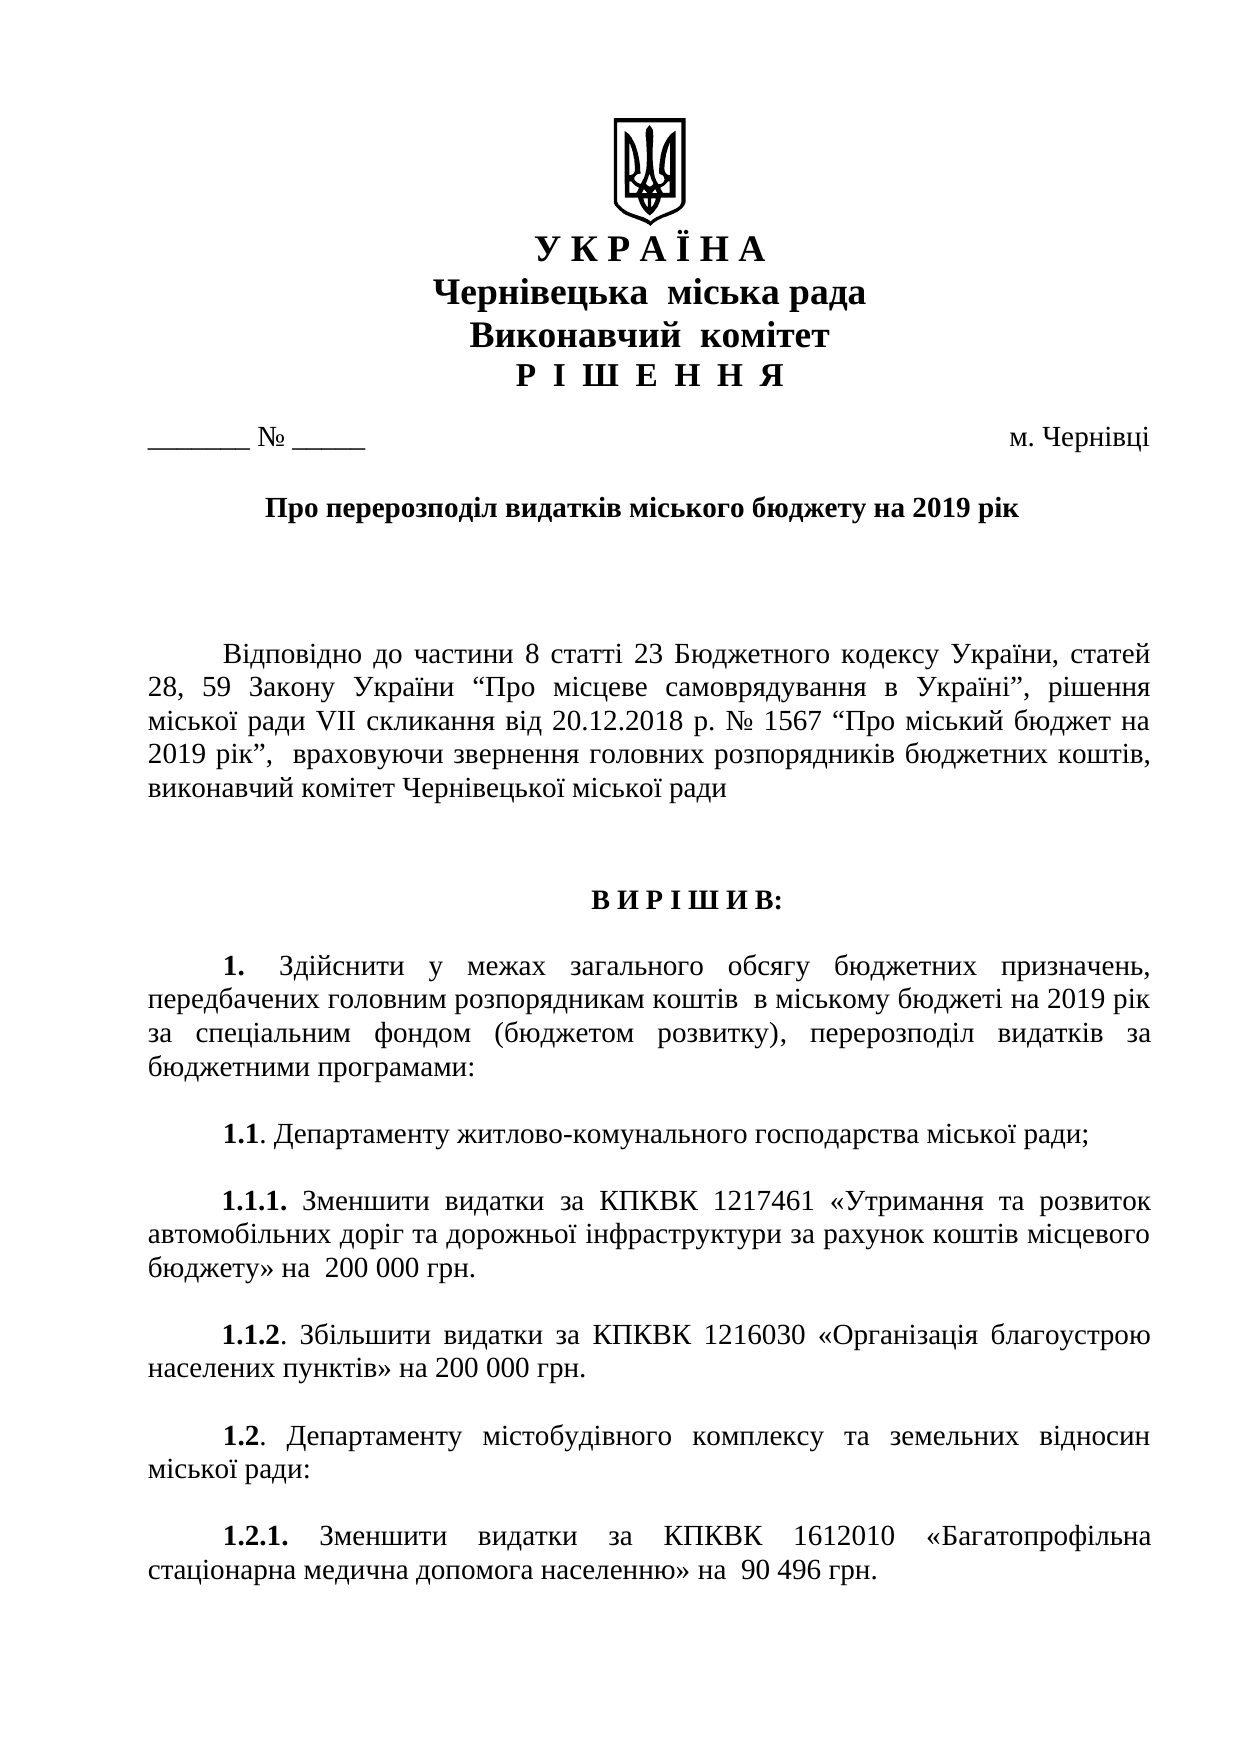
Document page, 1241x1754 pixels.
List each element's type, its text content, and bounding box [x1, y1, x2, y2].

text _______ № _____ м. Чернівці [148, 419, 1152, 452]
text Відповідно до частини 8 статті 23 Бюджетного кодексу України, статей 28, 59 Закону України “Про місцеве самоврядування в Україні”, рішення міської ради VII скликання від 20.12.2018 р. № 1567 “Про міський бюджет на 2019 рік”, враховуючи звернення головних розпорядників бюджетних коштів, виконавчий комітет Чернівецької міської ради [148, 636, 1152, 804]
list Здійснити у межах загального обсягу бюджетних призначень, передбачених головним розпорядникам коштів в міському бюджеті на 2019 рік за спеціальним фондом (бюджетом розвитку), перерозподіл видатків за бюджетними програмами: [148, 948, 1152, 1082]
text В И Р І Ш И В: [148, 883, 1152, 916]
list 1.1. Департаменту житлово-комунального господарства міської ради; [148, 1116, 1152, 1149]
text У К Р А Ї Н А [148, 226, 1152, 269]
text 1.1.2. Збільшити видатки за КПКВК 1216030 «Організація благоустрою населених пунктів» на 200 000 грн. [148, 1317, 1152, 1384]
list 1.2. Департаменту містобудівного комплексу та земельних відносин міської ради: [148, 1418, 1152, 1485]
text 1.2.1. Зменшити видатки за КПКВК 1612010 «Багатопрофільна стаціонарна медична допомога населенню» на 90 496 грн. [148, 1518, 1152, 1585]
subtitle Р І Ш Е Н Н Я [148, 355, 1152, 394]
table_header Про перерозподіл видатків міського бюджету на 2019 рік [148, 491, 1137, 558]
text Чернівецька міська рада [148, 269, 1152, 312]
text 1.1.1. Зменшити видатки за КПКВК 1217461 «Утримання та розвиток автомобільних доріг та дорожньої інфраструктури за рахунок коштів місцевого бюджету» на 200 000 грн. [148, 1183, 1152, 1283]
subtitle Виконавчий комітет [148, 312, 1152, 355]
